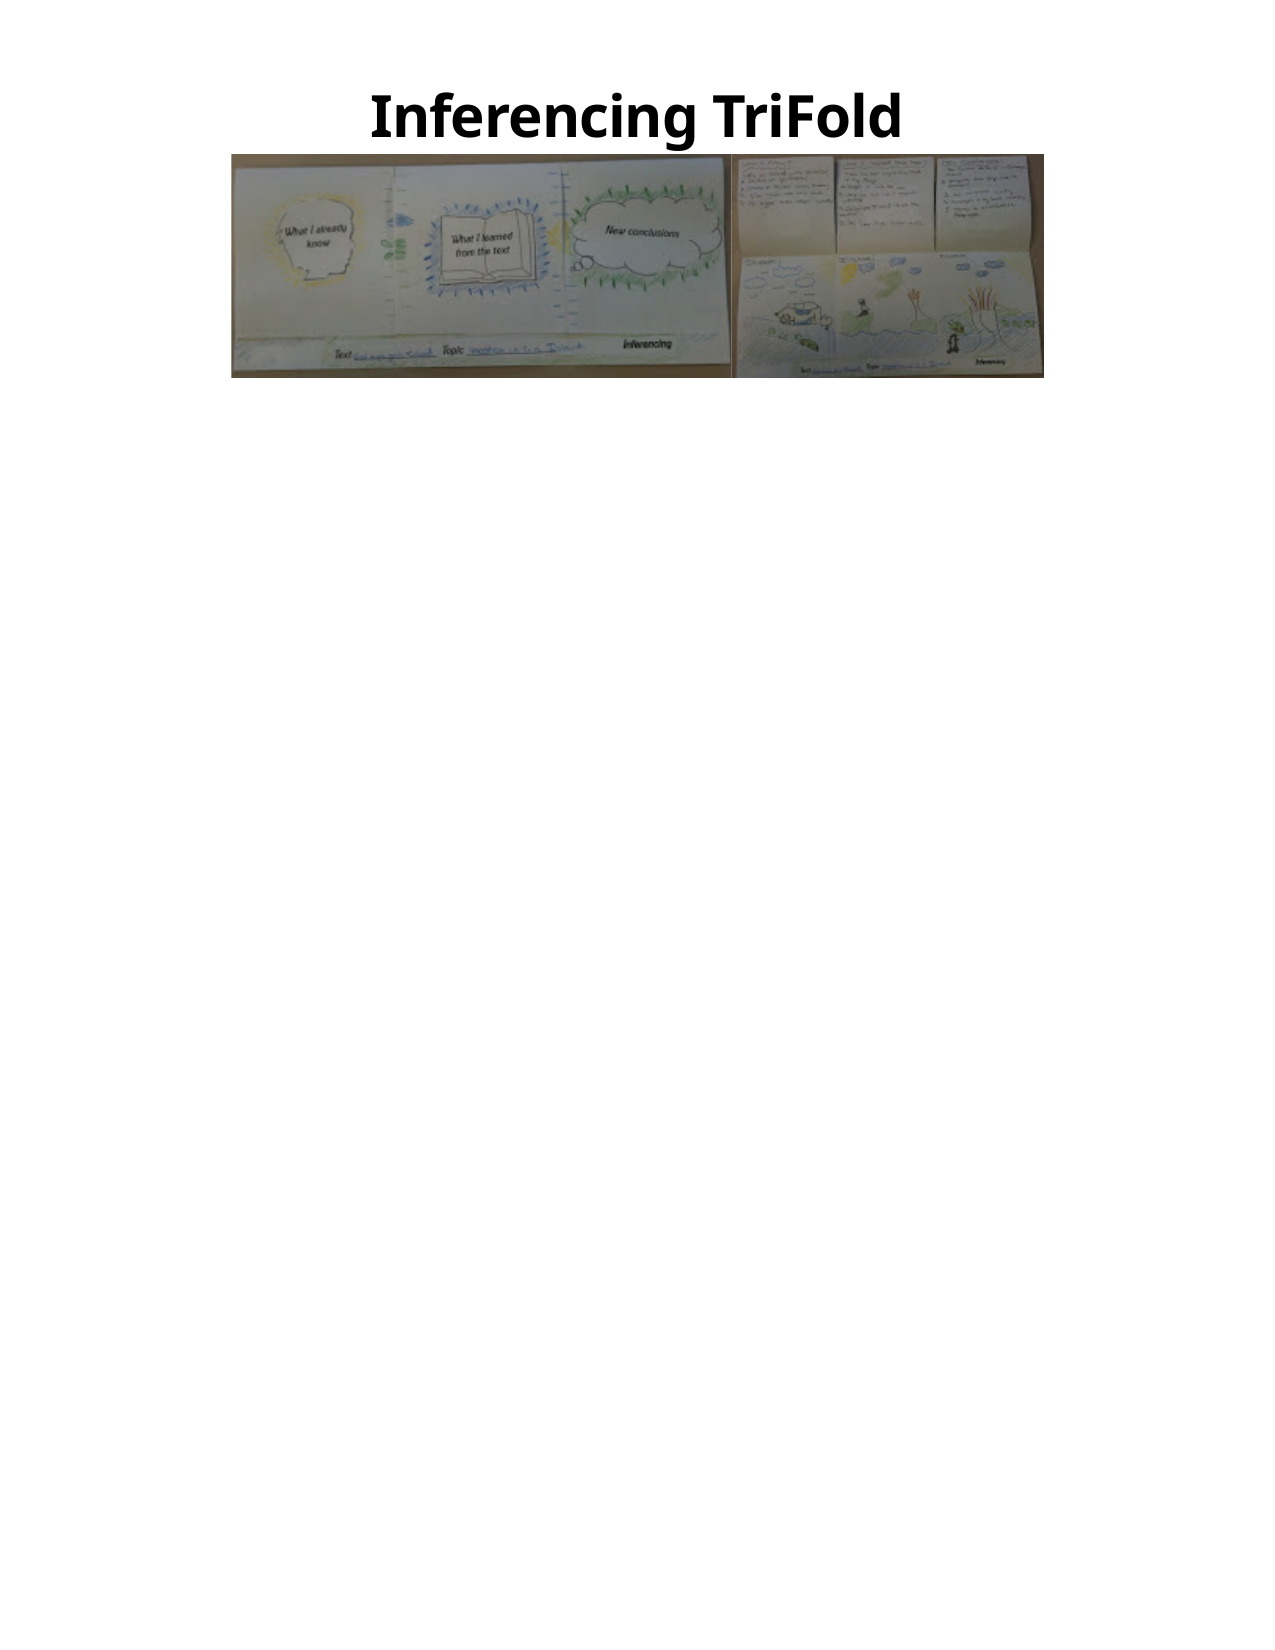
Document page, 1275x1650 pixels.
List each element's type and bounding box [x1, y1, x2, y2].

picture [231, 154, 1044, 378]
